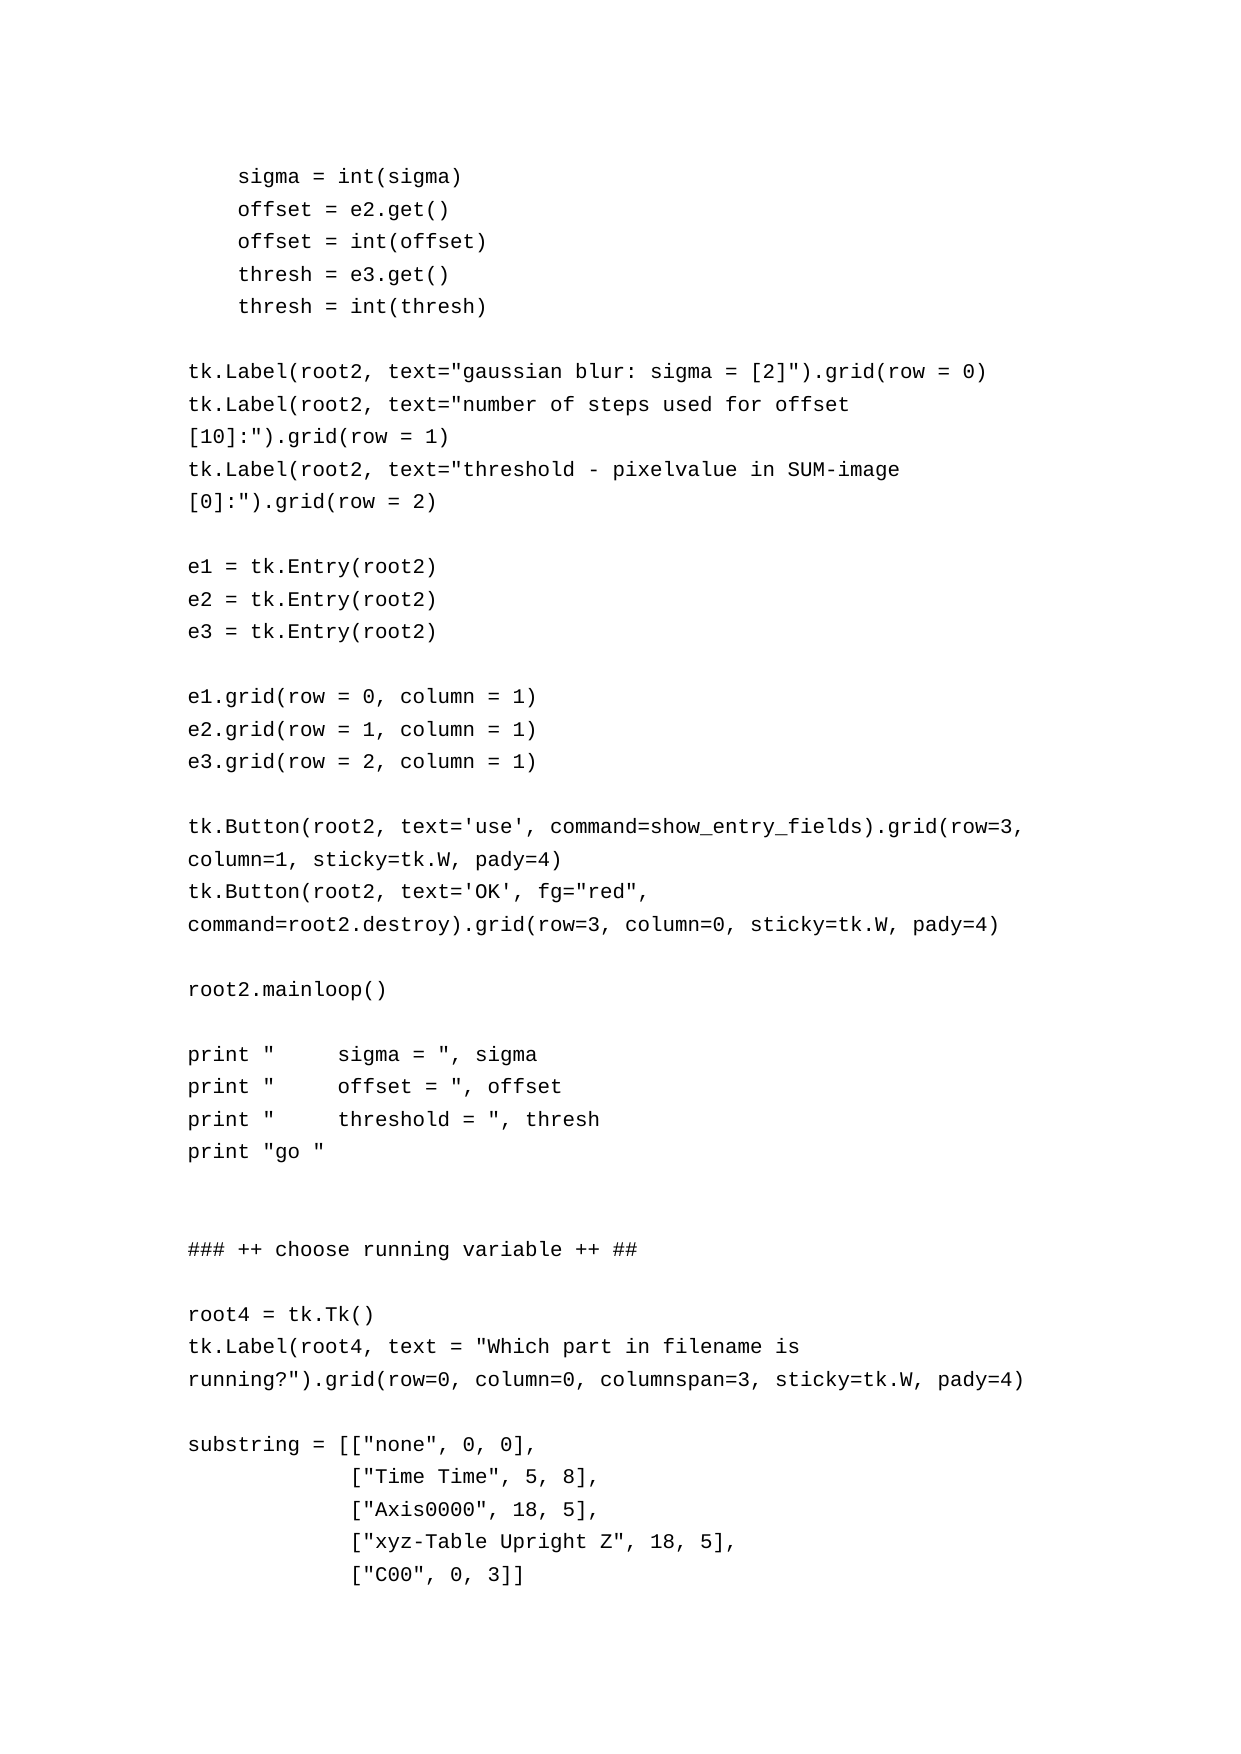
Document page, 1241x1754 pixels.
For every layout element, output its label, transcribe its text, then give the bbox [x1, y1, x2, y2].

text print "go " [187, 1137, 1053, 1169]
text offset = int(offset) [187, 227, 1053, 259]
text substring = [["none", 0, 0], [187, 1429, 1053, 1462]
text tk.Label(root4, text = "Which part in filename is running?").grid(row=0, column=0, columnspan=3, sticky=tk.W, pady=4) [187, 1332, 1053, 1397]
text tk.Label(root2, text="number of steps used for offset [10]:").grid(row = 1) [187, 389, 1053, 454]
text tk.Button(root2, text='OK', fg="red", command=root2.destroy).grid(row=3, column=0, sticky=tk.W, pady=4) [187, 877, 1053, 942]
text ["Time Time", 5, 8], [187, 1462, 1053, 1494]
text ### ++ choose running variable ++ ## [187, 1234, 1053, 1267]
text e2.grid(row = 1, column = 1) [187, 714, 1053, 747]
text offset = e2.get() [187, 194, 1053, 227]
text ["C00", 0, 3]] [187, 1559, 1053, 1592]
text e1 = tk.Entry(root2) [187, 552, 1053, 584]
text thresh = int(thresh) [187, 292, 1053, 324]
text ["xyz-Table Upright Z", 18, 5], [187, 1527, 1053, 1559]
text print " sigma = ", sigma [187, 1039, 1053, 1072]
text root2.mainloop() [187, 974, 1053, 1007]
text tk.Button(root2, text='use', command=show_entry_fields).grid(row=3, column=1, sticky=tk.W, pady=4) [187, 812, 1053, 877]
text tk.Label(root2, text="threshold - pixelvalue in SUM-image [0]:").grid(row = 2) [187, 454, 1053, 519]
text e1.grid(row = 0, column = 1) [187, 682, 1053, 714]
text e3 = tk.Entry(root2) [187, 617, 1053, 649]
text root4 = tk.Tk() [187, 1299, 1053, 1332]
text e3.grid(row = 2, column = 1) [187, 747, 1053, 779]
text print " offset = ", offset [187, 1072, 1053, 1104]
text thresh = e3.get() [187, 259, 1053, 292]
text tk.Label(root2, text="gaussian blur: sigma = [2]").grid(row = 0) [187, 357, 1053, 389]
text print " threshold = ", thresh [187, 1104, 1053, 1137]
text sigma = int(sigma) [187, 162, 1053, 194]
text e2 = tk.Entry(root2) [187, 584, 1053, 617]
text ["Axis0000", 18, 5], [187, 1494, 1053, 1527]
